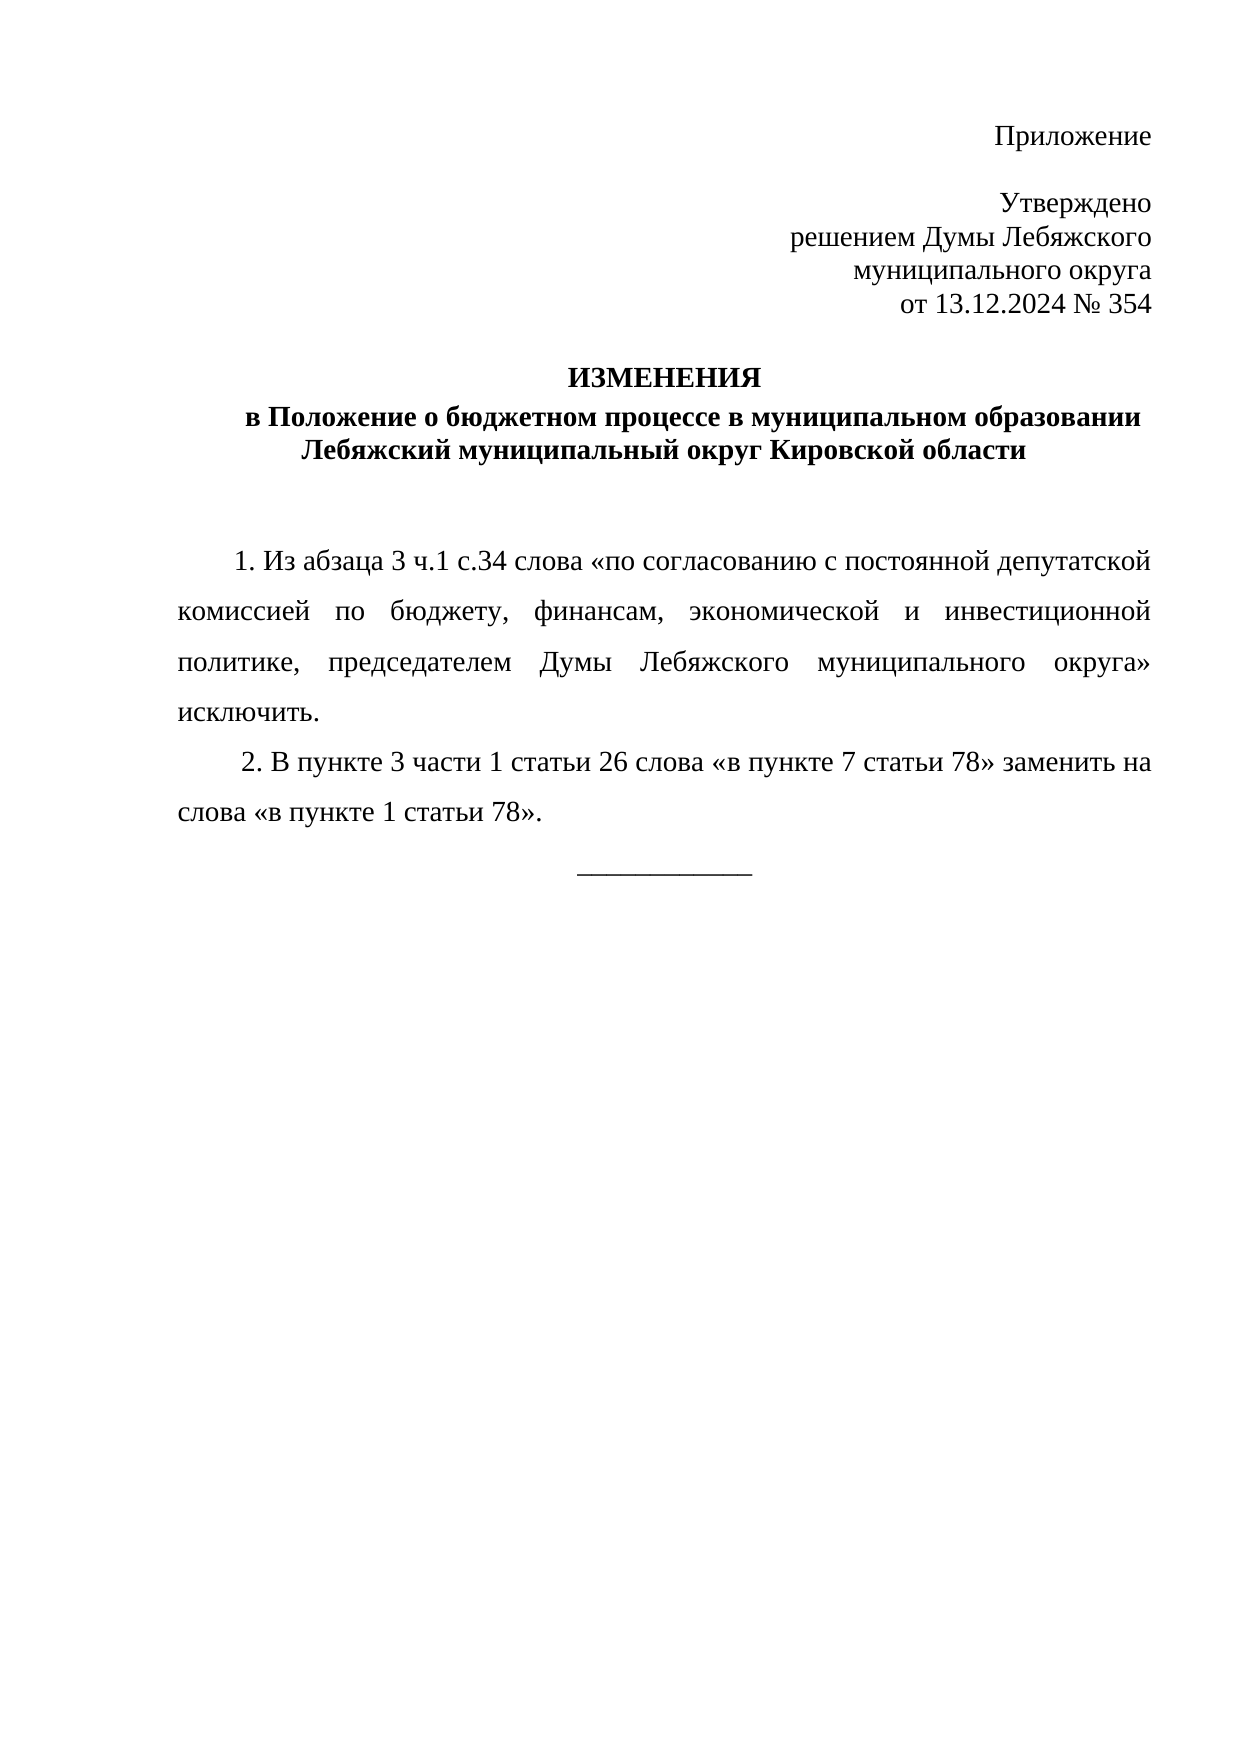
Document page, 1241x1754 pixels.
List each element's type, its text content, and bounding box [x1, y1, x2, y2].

text муниципального округа [177, 252, 1152, 286]
text 1. Из абзаца 3 ч.1 с.34 слова «по согласованию с постоянной депутатской комиссией по бюджету, финансам, экономической и инвестиционной политике, председателем Думы Лебяжского муниципального округа» исключить. [177, 543, 1152, 727]
text решением Думы Лебяжского [177, 219, 1152, 252]
text ИЗМЕНЕНИЯ [177, 360, 1152, 394]
text 2. В пункте 3 части 1 статьи 26 слова «в пункте 7 статьи 78» заменить на слова «в пункте 1 статьи 78». [177, 744, 1152, 828]
text в Положение о бюджетном процессе в муниципальном образовании Лебяжский муниципальный округ Кировской области [177, 399, 1151, 466]
text Утверждено [177, 185, 1152, 219]
text ____________ [177, 845, 1152, 878]
text Приложение [177, 118, 1152, 152]
text от 13.12.2024 № 354 [177, 286, 1152, 319]
